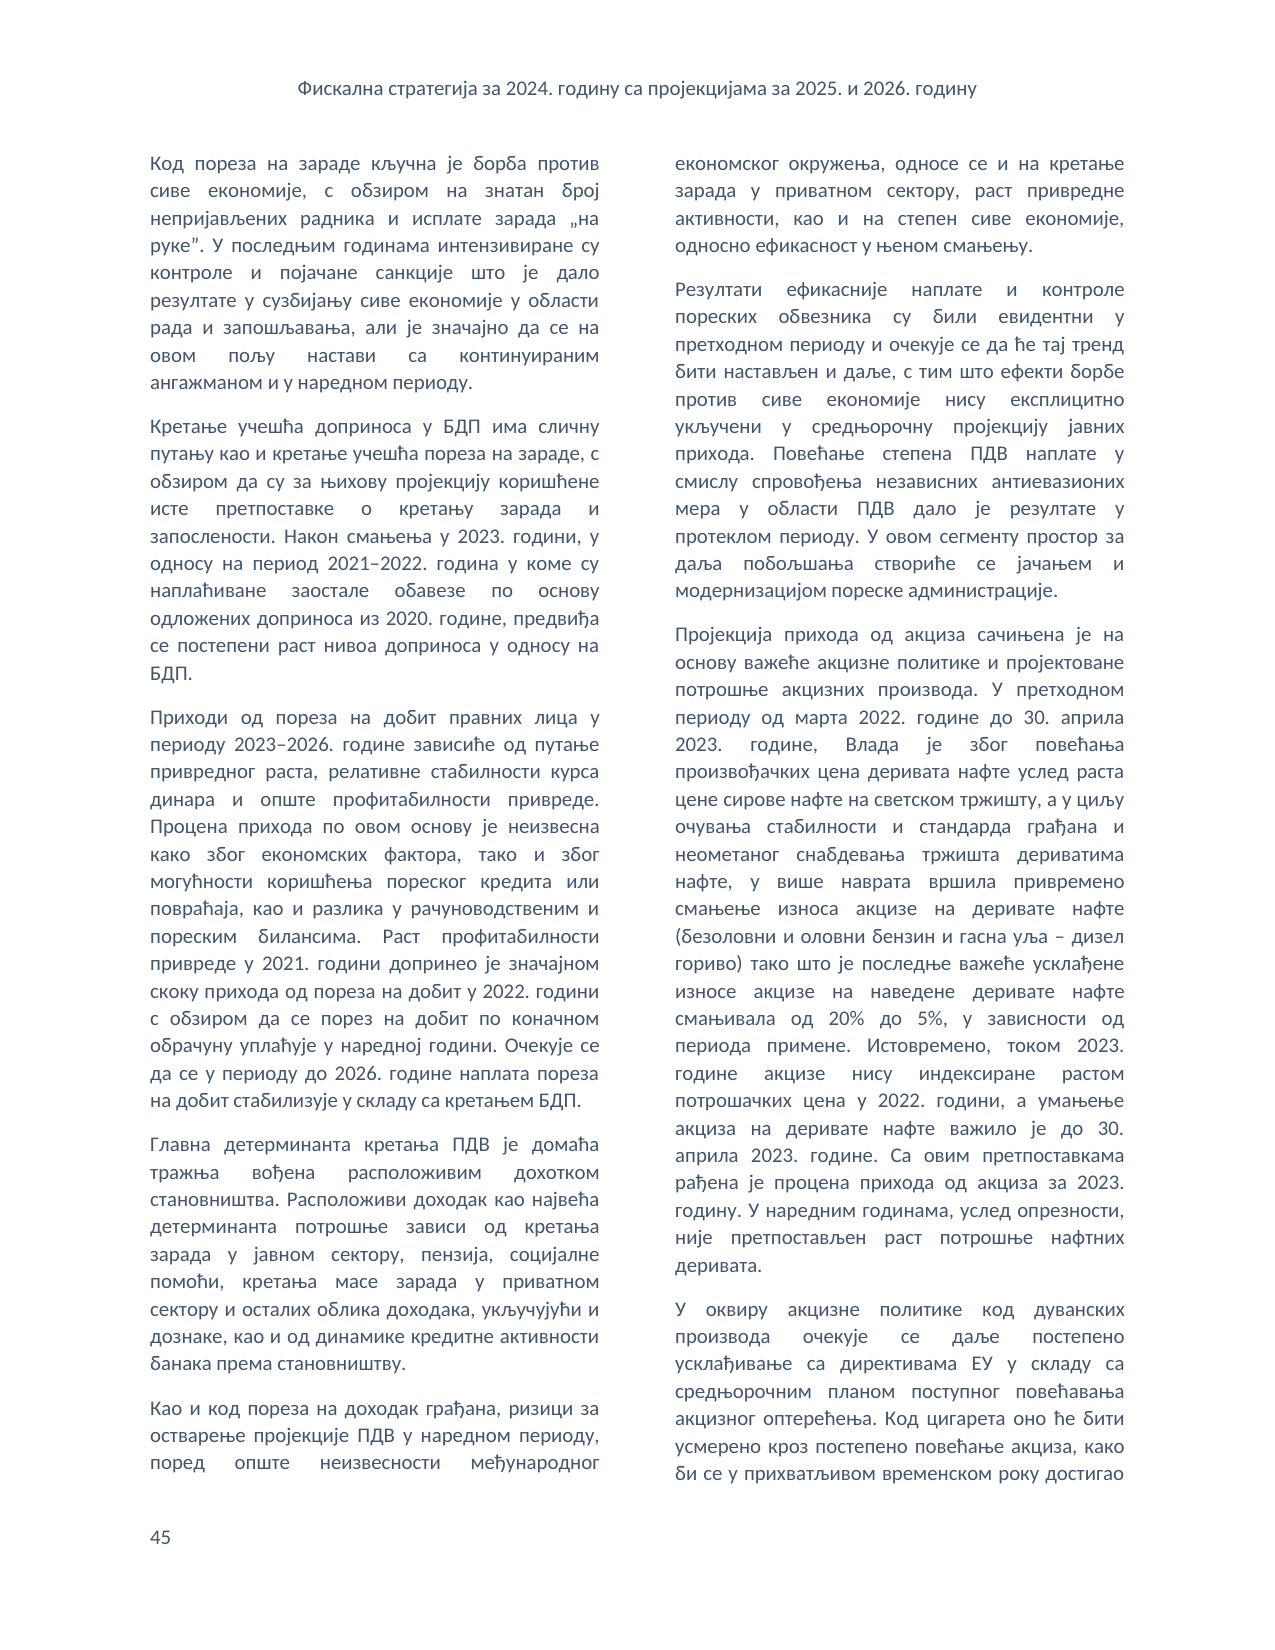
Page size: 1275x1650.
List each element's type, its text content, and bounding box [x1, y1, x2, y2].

text Приходи од пореза на добит правних лица у периоду 2023–2026. године зависиће од путање привредног раста, релативне стабилности курса динара и опште профитабилности привреде. Процена прихода по овом основу је неизвесна како због економских фактора, тако и због могућности коришћења пореског кредита или повраћаја, као и разлика у рачуноводственим и пореским билансима. Раст профитабилности привреде у 2021. години допринео је значајном скоку прихода од пореза на добит у 2022. години с обзиром да се порез на добит по коначном обрачуну уплаћује у наредној години. Очекује се да се у периоду до 2026. године наплата пореза на добит стабилизује у складу са кретањем БДП. [150, 704, 600, 1113]
text Резултати ефикасније наплате и контроле пореских обвезника су били евидентни у претходном периоду и очекује се да ће тај тренд бити настављен и даље, с тим што ефекти борбе против сиве економије нису експлицитно укључени у средњорочну пројекцију јавних прихода. Повећање степена ПДВ наплате у смислу спровођења независних антиевазионих мера у области ПДВ дало је резултате у протеклом периоду. У овом сегменту простор за даља побољшања створиће се јачањем и модернизацијом пореске администрације. [675, 276, 1125, 603]
text Код пореза на зараде кључна је борба против сиве економије, с обзиром на знатан број непријављених радника и исплате зарада „на руке”. У последњим годинама интензивиране су контроле и појачане санкције што је дало резултате у сузбијању сиве економије у области рада и запошљавања, али је значајно да се на овом пољу настави са континуираним ангажманом и у наредном периоду. [150, 150, 600, 394]
text Главна детерминанта кретања ПДВ је домаћа тражња вођена расположивим дохотком становништва. Расположиви доходак као највећа детерминанта потрошње зависи од кретања зарада у јавном сектору, пензија, социјалне помоћи, кретања масе зарада у приватном сектору и осталих облика доходака, укључујући и дознаке, као и од динамике кредитне активности банака према становништву. [150, 1131, 600, 1376]
text Кретање учешћа доприноса у БДП има сличну путању као и кретање учешћа пореза на зараде, с обзиром да су за њихову пројекцију коришћене исте претпоставке о кретању зарада и запослености. Након смањења у 2023. години, у односу на период 2021–2022. година у коме су наплаћиване заостале обавезе по основу одложених доприноса из 2020. године, предвиђа се постепени раст нивоа доприноса у односу на БДП. [150, 413, 600, 685]
text Као и код пореза на доходак грађана, ризици за остварење пројекције ПДВ у наредном периоду, поред опште неизвесности међународног економског окружења, односе се и на кретање зарада у приватном сектору, раст привредне активности, као и на степен сиве економије, односно ефикасност у њеном смањењу. [150, 1395, 600, 1475]
text Као и код пореза на доходак грађана, ризици за остварење пројекције ПДВ у наредном периоду, поред опште неизвесности међународног економског окружења, односе се и на кретање зарада у приватном сектору, раст привредне активности, као и на степен сиве економије, односно ефикасност у њеном смањењу. [675, 150, 1125, 258]
text Пројекција прихода од акциза сачињена је на основу важеће акцизне политике и пројектоване потрошње акцизних производа. У претходном периоду од марта 2022. године до 30. априла 2023. године, Влада је због повећања произвођачких цена деривата нафте услед раста цене сирове нафте на светском тржишту, а у циљу очувања стабилности и стандарда грађана и неометаног снабдевања тржишта дериватима нафте, у више наврата вршила привремено смањење износа акцизе на деривате нафте (безоловни и оловни бензин и гасна уља – дизел гориво) тако што је последње важеће усклађене износе акцизе на наведене деривате нафте смањивала од 20% до 5%, у зависности од периода примене. Истовремено, током 2023. године акцизе нису индексиране растом потрошачких цена у 2022. години, а умањење акциза на деривате нафте важило је до 30. априла 2023. године. Са овим претпоставкама рађена је процена прихода од акциза за 2023. годину. У наредним годинама, услед опрезности, није претпостављен раст потрошње нафтних деривата. [675, 622, 1125, 1277]
